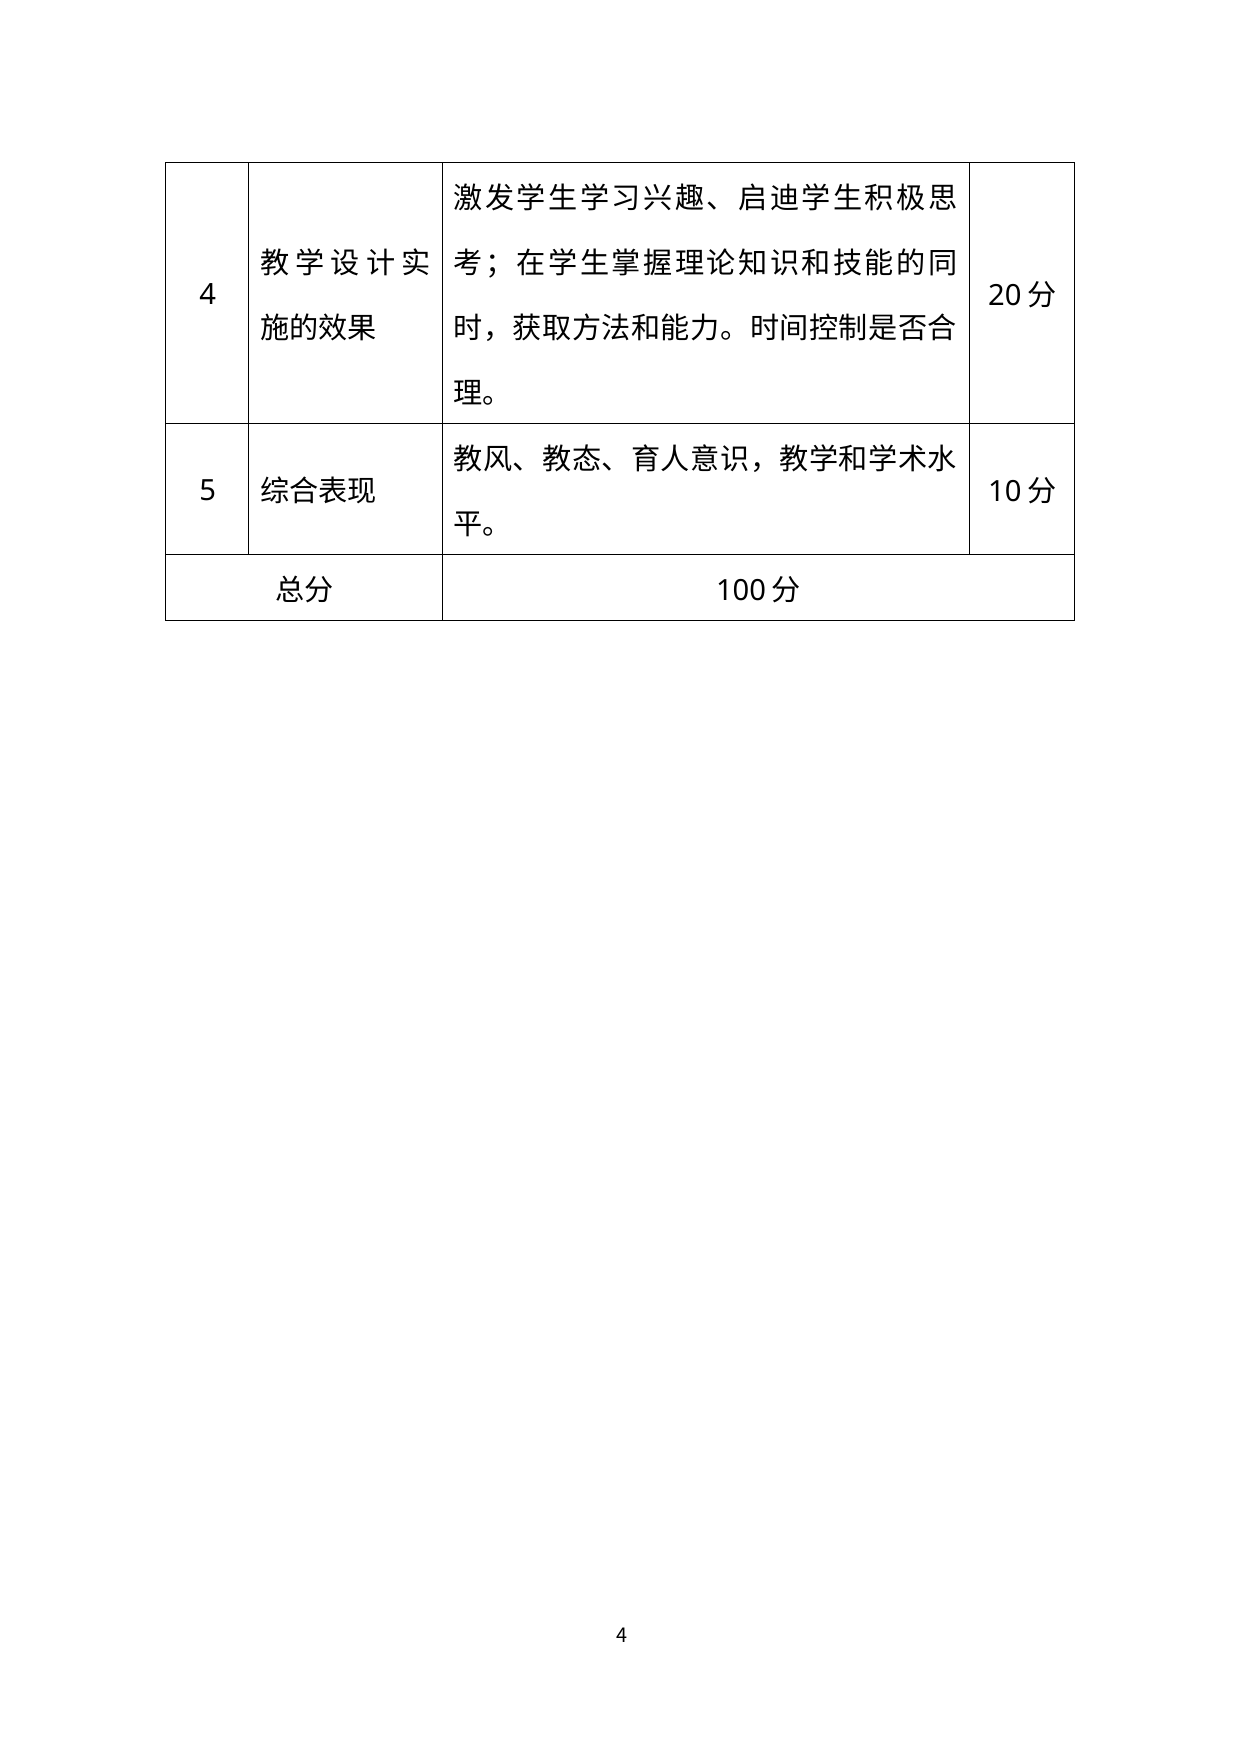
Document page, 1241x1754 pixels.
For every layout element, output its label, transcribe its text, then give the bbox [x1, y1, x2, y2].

table_cell 总分 [166, 555, 442, 620]
table_cell 4 [166, 163, 248, 423]
table_cell 20分 [970, 163, 1074, 423]
table_cell 教学设计实施的效果 [249, 163, 442, 423]
table_cell 100分 [443, 555, 1074, 620]
table_cell 综合表现 [249, 424, 442, 554]
table_cell 激发学生学习兴趣、启迪学生积极思考；在学生掌握理论知识和技能的同时，获取方法和能力。时间控制是否合理。 [443, 163, 969, 423]
table_cell 10分 [970, 424, 1074, 554]
table_cell 教风、教态、育人意识，教学和学术水平。 [443, 424, 969, 554]
table_cell 5 [166, 424, 248, 554]
